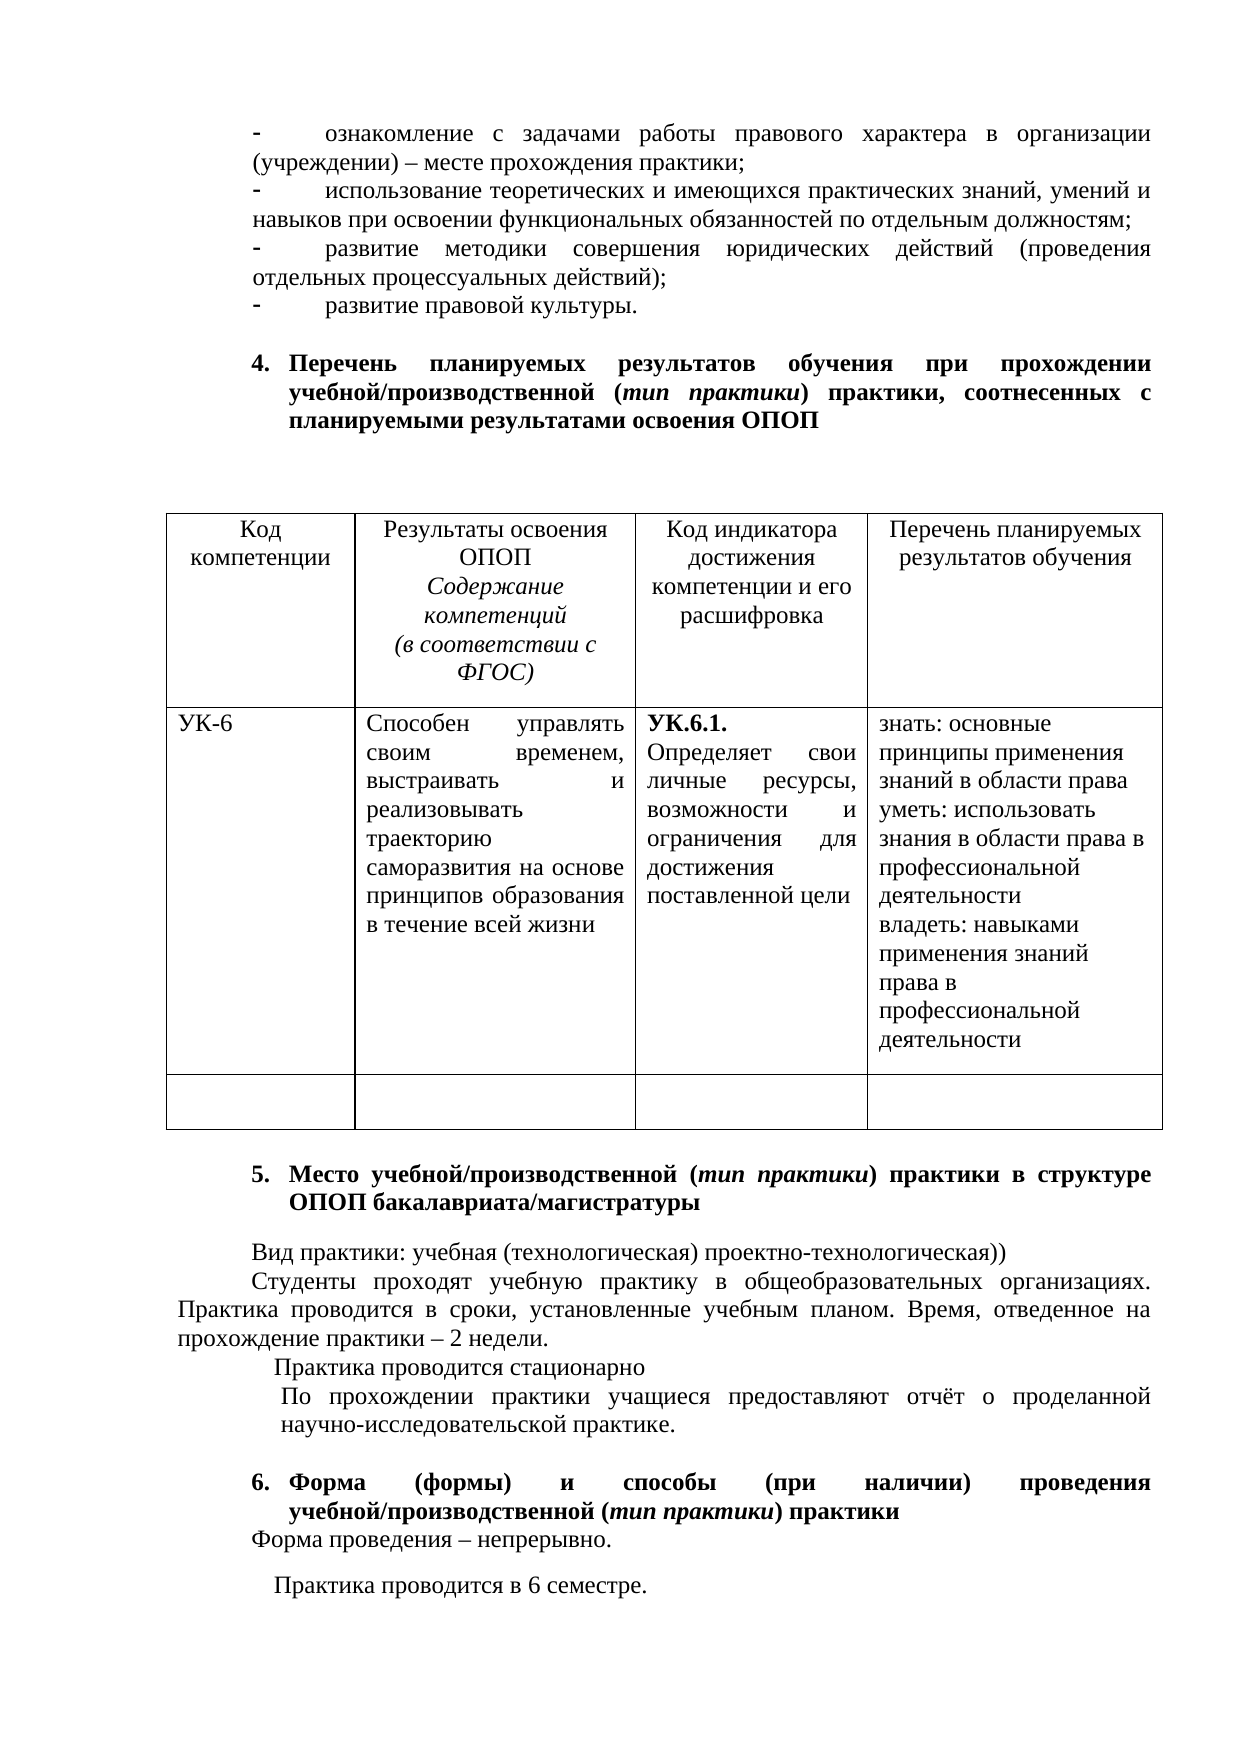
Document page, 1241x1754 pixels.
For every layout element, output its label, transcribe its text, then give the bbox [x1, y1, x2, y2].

text Студенты проходят учебную практику в общеобразовательных организациях. Практика проводится в сроки, установленные учебным планом. Время, отведенное на прохождение практики – 2 недели. [177, 1266, 1152, 1352]
list Перечень планируемых результатов обучения при прохождении учебной/производственной (тип практики) практики, соотнесенных с планируемыми результатами освоения ОПОП [251, 348, 1152, 434]
table_cell Способен управлять своим временем, выстраивать и реализовывать траекторию саморазвития на основе принципов образования в течение всей жизни [356, 708, 635, 1074]
table_cell знать: основные принципы применения знаний в области права уметь: использовать знания в области права в профессиональной деятельности владеть: навыками применения знаний права в профессиональной деятельности [868, 708, 1162, 1074]
text Практика проводится стационарно [200, 1352, 1127, 1381]
table_cell УК-6 [167, 708, 354, 1074]
list Место учебной/производственной (тип практики) практики в структуре ОПОП бакалавриата/магистратуры [251, 1159, 1152, 1216]
list Форма (формы) и способы (при наличии) проведения учебной/производственной (тип практики) практики [251, 1467, 1152, 1524]
list По прохождении практики учащиеся предоставляют отчёт о проделанной научно-исследовательской практике. [281, 1381, 1152, 1438]
table_header Код компетенции [167, 514, 354, 707]
list развитие методики совершения юридических действий (проведения отдельных процессуальных действий); [252, 233, 1152, 291]
text Вид практики: учебная (технологическая) проектно-технологическая)) [177, 1237, 1152, 1266]
table_header Код индикатора достижения компетенции и его расшифровка [636, 514, 867, 707]
text Практика проводится в 6 семестре. [200, 1570, 1128, 1599]
list ознакомление с задачами работы правового характера в организации (учреждении) – месте прохождения практики; [252, 118, 1152, 176]
table_header Результаты освоения ОПОП Содержание компетенций (в соответствии с ФГОС) [356, 514, 635, 707]
table_cell [868, 1075, 1162, 1129]
list развитие правовой культуры. [252, 291, 1152, 319]
table_cell УК.6.1. Определяет свои личные ресурсы, возможности и ограничения для достижения поставленной цели [636, 708, 867, 1074]
table_header Перечень планируемых результатов обучения [868, 514, 1162, 707]
table_cell [356, 1075, 635, 1129]
table_cell [636, 1075, 867, 1129]
table_cell [167, 1075, 354, 1129]
list использование теоретических и имеющихся практических знаний, умений и навыков при освоении функциональных обязанностей по отдельным должностям; [252, 176, 1152, 233]
text Форма проведения – непрерывно. [251, 1524, 1152, 1553]
